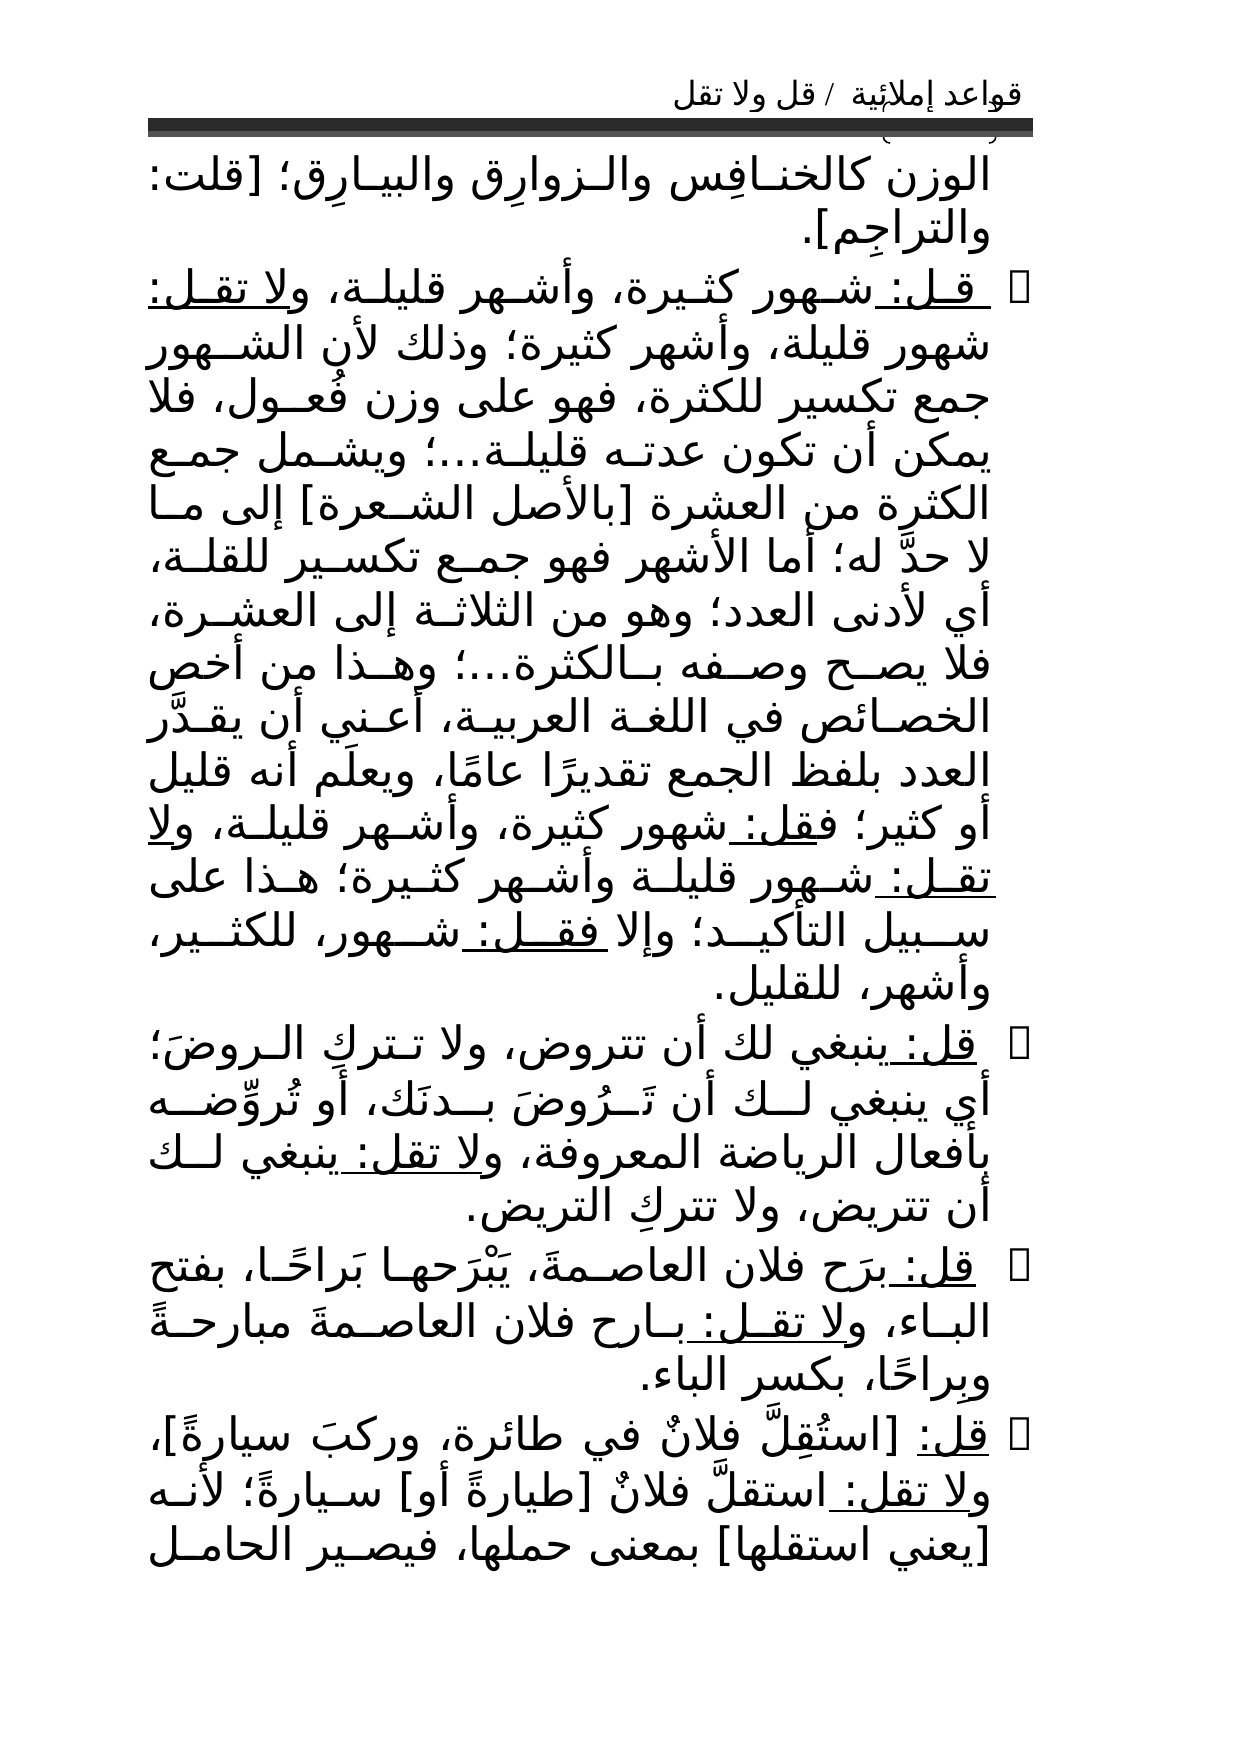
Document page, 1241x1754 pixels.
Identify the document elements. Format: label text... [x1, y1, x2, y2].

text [148, 148, 1033, 254]
text  قل: ينبغي لك أن تتروض، ولا تتركِ الروضَ؛ أي ينبغي لك أن تَرُوضَ بدنَك، أو تُروِّضه بأفعال الرياضة المعروفة، ولا تقل: ينبغي لك أن تتريض، ولا تتركِ التريض. [148, 1010, 1033, 1232]
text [148, 1402, 1033, 1571]
text  قل: برَح فلان العاصمةَ، يَبْرَحها بَراحًا، بفتح الباء، ولا تقل: بارح فلان العاصمةَ مبارحةً وبِراحًا، بكسر الباء. [148, 1232, 1033, 1402]
text  قل: شهور كثيرة، وأشهر قليلة، ولا تقل: شهور قليلة، وأشهر كثيرة؛ وذلك لأن الشهور جمع تكسير للكثرة، فهو على وزن فُعول، فلا يمكن أن تكون عدته قليلة…؛ ويشمل جمع الكثرة من العشرة [بالأصل الشعرة] إلى ما لا حدَّ له؛ أما الأشهر فهو جمع تكسير للقلة، أي لأدنى العدد؛ وهو من الثلاثة إلى العشرة، فلا يصح وصفه بالكثرة…؛ وهذا من أخص الخصائص في اللغة العربية، أعني أن يقدَّر العدد بلفظ الجمع تقديرًا عامًا، ويعلَم أنه قليل أو كثير؛ فقل: شهور كثيرة، وأشهر قليلة، ولا تقل: شهور قليلة وأشهر كثيرة؛ هذا على سبيل التأكيد؛ وإلا فقل: شهور، للكثير، وأشهر، للقليل. [148, 254, 1033, 1010]
